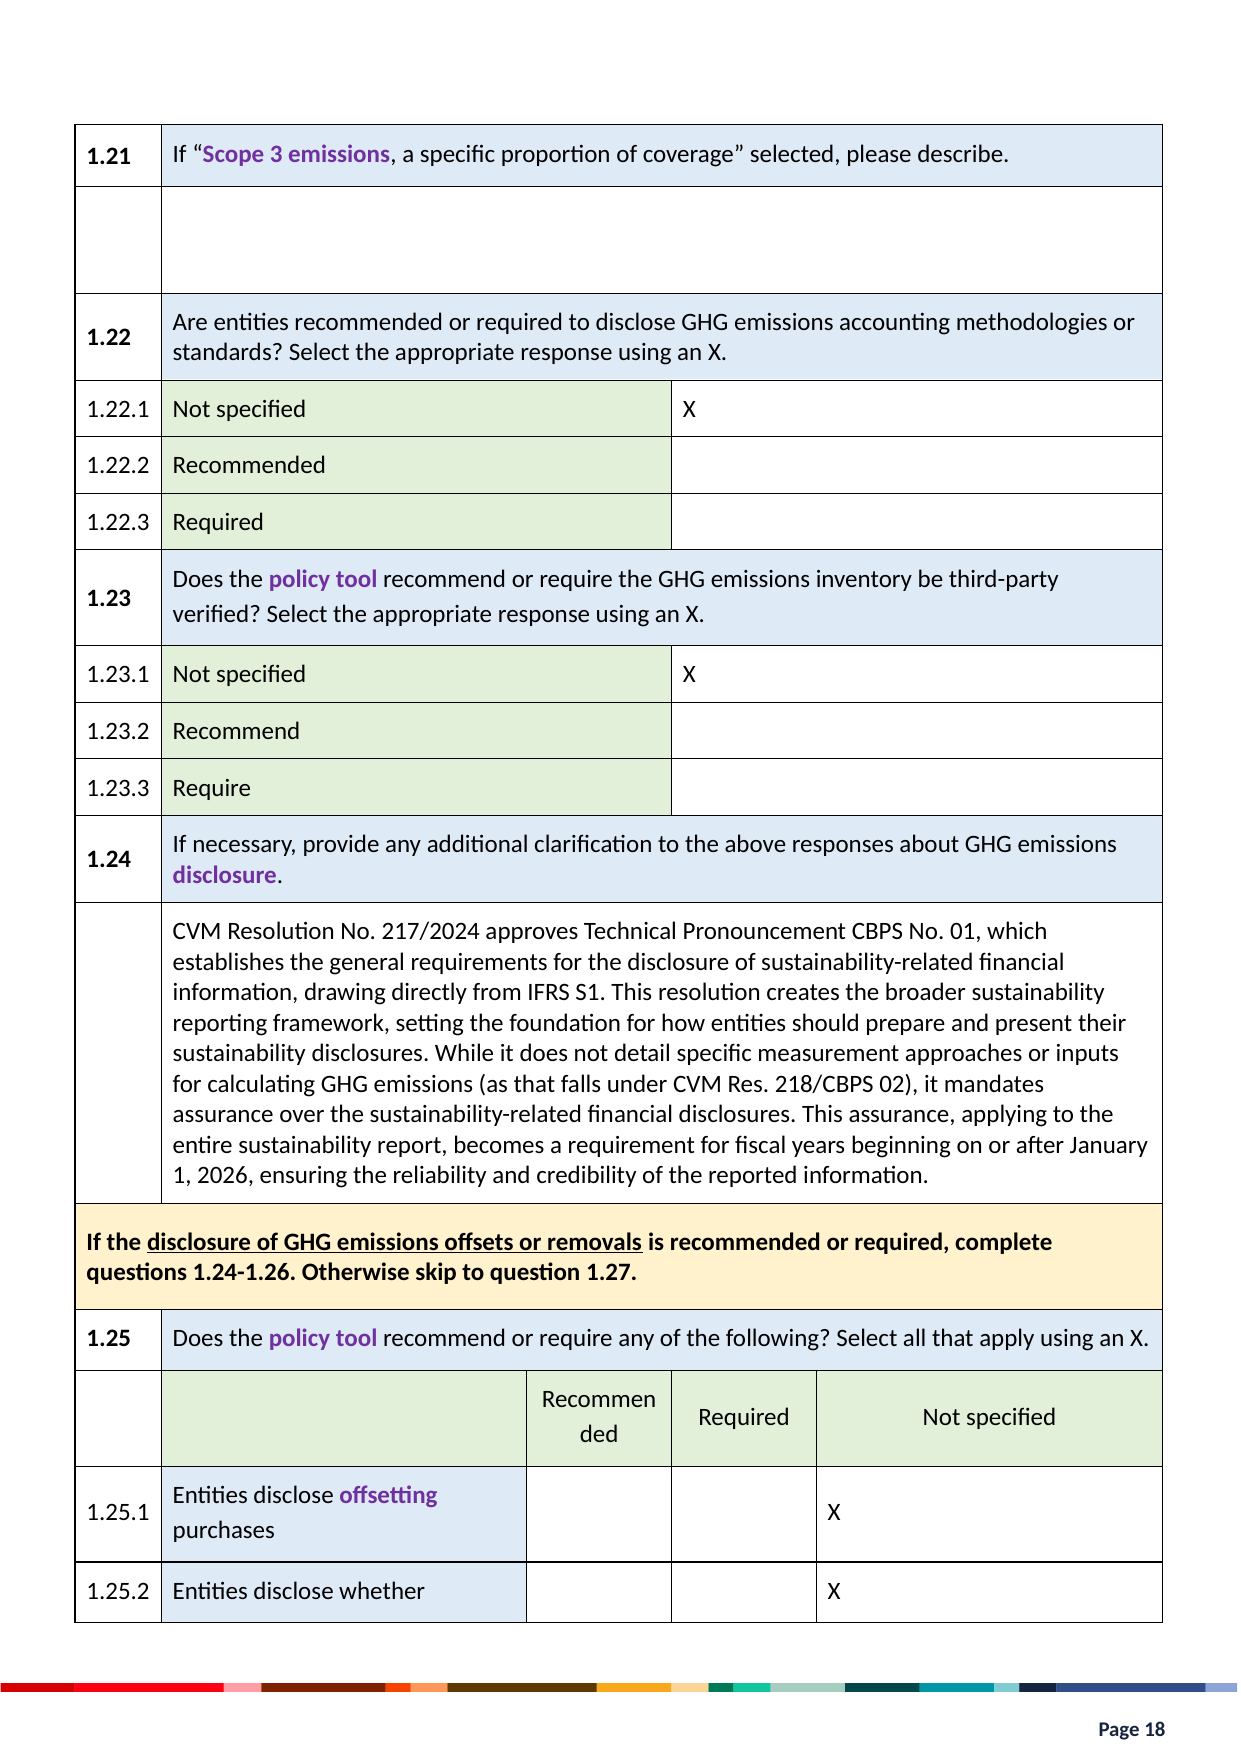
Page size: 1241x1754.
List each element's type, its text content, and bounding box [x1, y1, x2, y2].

table_cell 1.25.1 [76, 1467, 161, 1561]
table_cell Recommended [162, 437, 671, 493]
table_cell Recommend [162, 703, 671, 758]
table_cell Entities disclose offsetting purchases [162, 1467, 526, 1561]
table_cell 1.23.3 [76, 759, 161, 815]
table_cell [527, 1563, 671, 1622]
table_cell 1.23 [76, 550, 161, 645]
table_cell Require [162, 759, 671, 815]
table_cell [672, 494, 1162, 549]
table_cell If necessary, provide any additional clarification to the above responses about GHG emissions disclosure. [162, 816, 1162, 902]
table_cell 1.23.1 [76, 646, 161, 702]
table_cell 1.24 [76, 816, 161, 902]
table_cell [672, 437, 1162, 493]
table_cell Are entities recommended or required to disclose GHG emissions accounting methodologies or standards? Select the appropriate response using an X. [162, 294, 1162, 379]
table_cell X [672, 381, 1162, 436]
table_cell Does the policy tool recommend or require the GHG emissions inventory be third-party verified? Select the appropriate response using an X. [162, 550, 1162, 645]
table_cell Not specified [817, 1371, 1162, 1466]
table_cell [672, 1467, 816, 1561]
table_cell 1.23.2 [76, 703, 161, 758]
table_cell X [817, 1467, 1162, 1561]
table_cell Required [672, 1371, 816, 1466]
table_cell 1.22.3 [76, 494, 161, 549]
picture [0, 1683, 1236, 1692]
table_cell [76, 187, 161, 292]
table_cell Recommended [527, 1371, 671, 1466]
table_cell CVM Resolution No. 217/2024 approves Technical Pronouncement CBPS No. 01, which establishes the general requirements for the disclosure of sustainability-related financial information, drawing directly from IFRS S1. This resolution creates the broader sustainability reporting framework, setting the foundation for how entities should prepare and present their sustainability disclosures. While it does not detail specific measurement approaches or inputs for calculating GHG emissions (as that falls under CVM Res. 218/CBPS 02), it mandates assurance over the sustainability-related financial disclosures. This assurance, applying to the entire sustainability report, becomes a requirement for fiscal years beginning on or after January 1, 2026, ensuring the reliability and credibility of the reported information. [162, 903, 1162, 1203]
table_cell [162, 1371, 526, 1466]
table_cell [527, 1467, 671, 1561]
table_cell [76, 903, 161, 1203]
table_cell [162, 1563, 526, 1622]
table_cell 1.25 [76, 1310, 161, 1370]
table_cell 1.25.2 [76, 1563, 161, 1622]
table_cell 1.22.1 [76, 381, 161, 436]
table_cell If “Scope 3 emissions, a specific proportion of coverage” selected, please describe. [162, 125, 1162, 186]
table_cell 1.21 [76, 125, 161, 186]
table_cell 1.22.2 [76, 437, 161, 493]
table_cell [76, 1371, 161, 1466]
table_cell [162, 187, 1162, 292]
table_cell If the disclosure of GHG emissions offsets or removals is recommended or required, complete questions 1.24-1.26. Otherwise skip to question 1.27. [76, 1204, 1162, 1309]
table_cell Not specified [162, 646, 671, 702]
table_cell X [817, 1563, 1162, 1622]
table_cell [672, 1563, 816, 1622]
table_cell [672, 703, 1162, 758]
table_cell Not specified [162, 381, 671, 436]
table_cell 1.22 [76, 294, 161, 379]
table_cell X [672, 646, 1162, 702]
table_cell [672, 759, 1162, 815]
table_cell Does the policy tool recommend or require any of the following? Select all that apply using an X. [162, 1310, 1162, 1370]
table_cell Required [162, 494, 671, 549]
